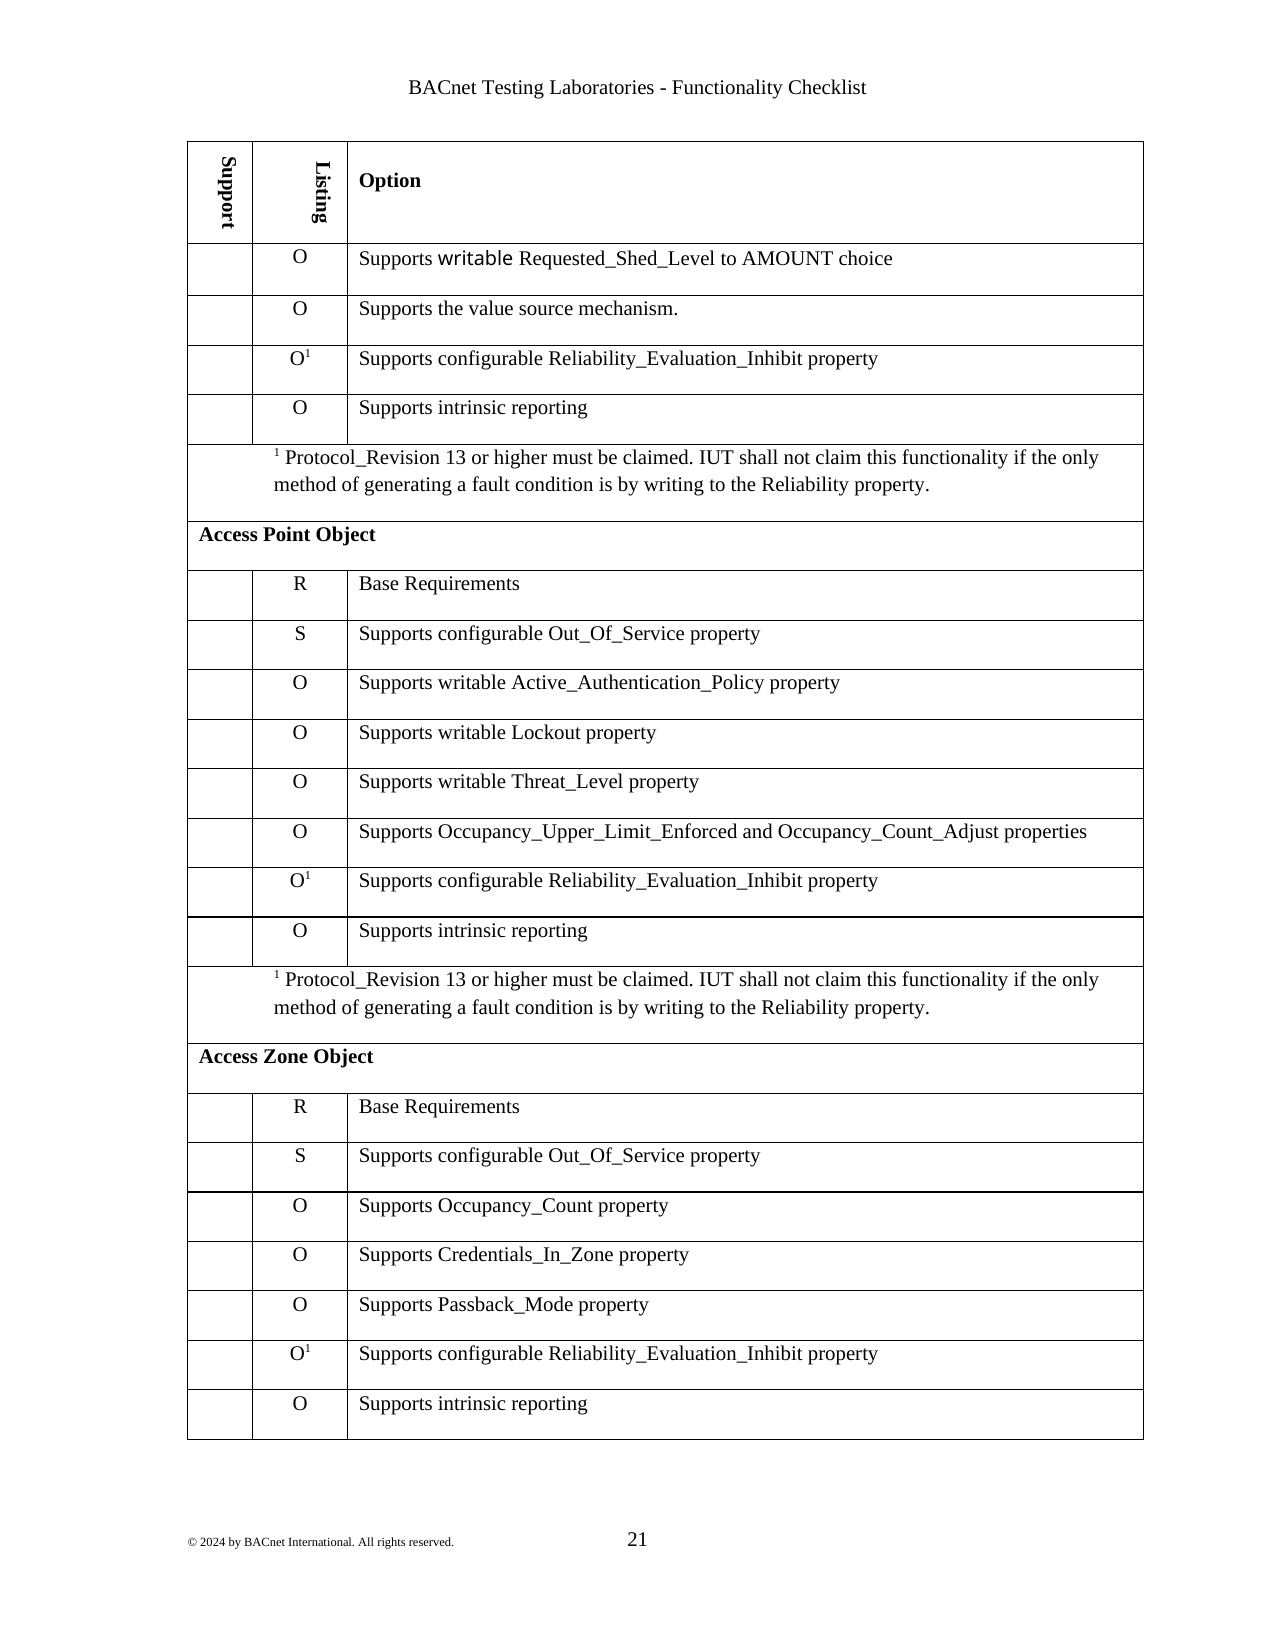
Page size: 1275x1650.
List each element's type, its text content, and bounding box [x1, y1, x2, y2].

table_header Option [348, 142, 1143, 243]
table_cell R [253, 1094, 347, 1142]
table_cell Supports writable Lockout property [348, 720, 1143, 768]
table_cell Supports intrinsic reporting [348, 918, 1143, 966]
table_header Listing [253, 142, 347, 243]
table_cell [188, 346, 252, 394]
table_cell R [253, 571, 347, 619]
table_cell Supports writable Requested_Shed_Level to AMOUNT choice [348, 244, 1143, 295]
table_cell 1 Protocol_Revision 13 or higher must be claimed. IUT shall not claim this functionality if the only method of generating a fault condition is by writing to the Reliability property. [188, 967, 1143, 1043]
table_cell O [253, 1291, 347, 1340]
table_cell Base Requirements [348, 1094, 1143, 1142]
table_cell [188, 1291, 252, 1340]
table_cell [188, 1143, 252, 1191]
table_cell [188, 769, 252, 817]
table_cell [188, 571, 252, 619]
table_cell O1 [253, 346, 347, 394]
table_cell [188, 918, 252, 966]
table_cell Supports configurable Reliability_Evaluation_Inhibit property [348, 1341, 1143, 1389]
table_cell O [253, 1242, 347, 1290]
table_cell [188, 670, 252, 718]
table_cell Supports intrinsic reporting [348, 1390, 1143, 1439]
table_cell [188, 296, 252, 344]
table_cell [188, 621, 252, 669]
table_cell Supports the value source mechanism. [348, 296, 1143, 344]
table_cell O [253, 769, 347, 817]
table_cell [188, 1094, 252, 1142]
table_cell O [253, 918, 347, 966]
table_cell [188, 395, 252, 443]
table_cell O [253, 819, 347, 867]
table_cell [188, 1390, 252, 1439]
table_cell [188, 1341, 252, 1389]
table_cell O1 [253, 868, 347, 916]
table_cell Access Point Object [188, 522, 1143, 570]
table_cell 1 Protocol_Revision 13 or higher must be claimed. IUT shall not claim this functionality if the only method of generating a fault condition is by writing to the Reliability property. [188, 445, 1143, 521]
table_cell O [253, 670, 347, 718]
table_cell Supports configurable Reliability_Evaluation_Inhibit property [348, 346, 1143, 394]
table_cell Supports configurable Out_Of_Service property [348, 1143, 1143, 1191]
table_cell [188, 720, 252, 768]
table_cell [188, 1242, 252, 1290]
table_cell Supports Occupancy_Upper_Limit_Enforced and Occupancy_Count_Adjust properties [348, 819, 1143, 867]
table_cell Supports configurable Reliability_Evaluation_Inhibit property [348, 868, 1143, 916]
table_cell Supports configurable Out_Of_Service property [348, 621, 1143, 669]
table_cell O [253, 1390, 347, 1439]
table_cell S [253, 1143, 347, 1191]
table_cell O [253, 1193, 347, 1241]
table_cell Access Zone Object [188, 1044, 1143, 1092]
table_cell Supports intrinsic reporting [348, 395, 1143, 443]
table_cell O1 [253, 1341, 347, 1389]
table_cell O [253, 720, 347, 768]
table_cell Supports Occupancy_Count property [348, 1193, 1143, 1241]
table_cell S [253, 621, 347, 669]
table_cell O [253, 296, 347, 344]
table_cell Supports writable Threat_Level property [348, 769, 1143, 817]
table_cell [188, 868, 252, 916]
table_cell Supports writable Active_Authentication_Policy property [348, 670, 1143, 718]
table_cell [188, 1193, 252, 1241]
table_cell [188, 244, 252, 295]
table_cell O [253, 395, 347, 443]
table_cell Base Requirements [348, 571, 1143, 619]
table_cell Supports Credentials_In_Zone property [348, 1242, 1143, 1290]
table_cell [188, 819, 252, 867]
table_cell Supports Passback_Mode property [348, 1291, 1143, 1340]
table_cell O [253, 244, 347, 295]
table_header Support [188, 142, 252, 243]
